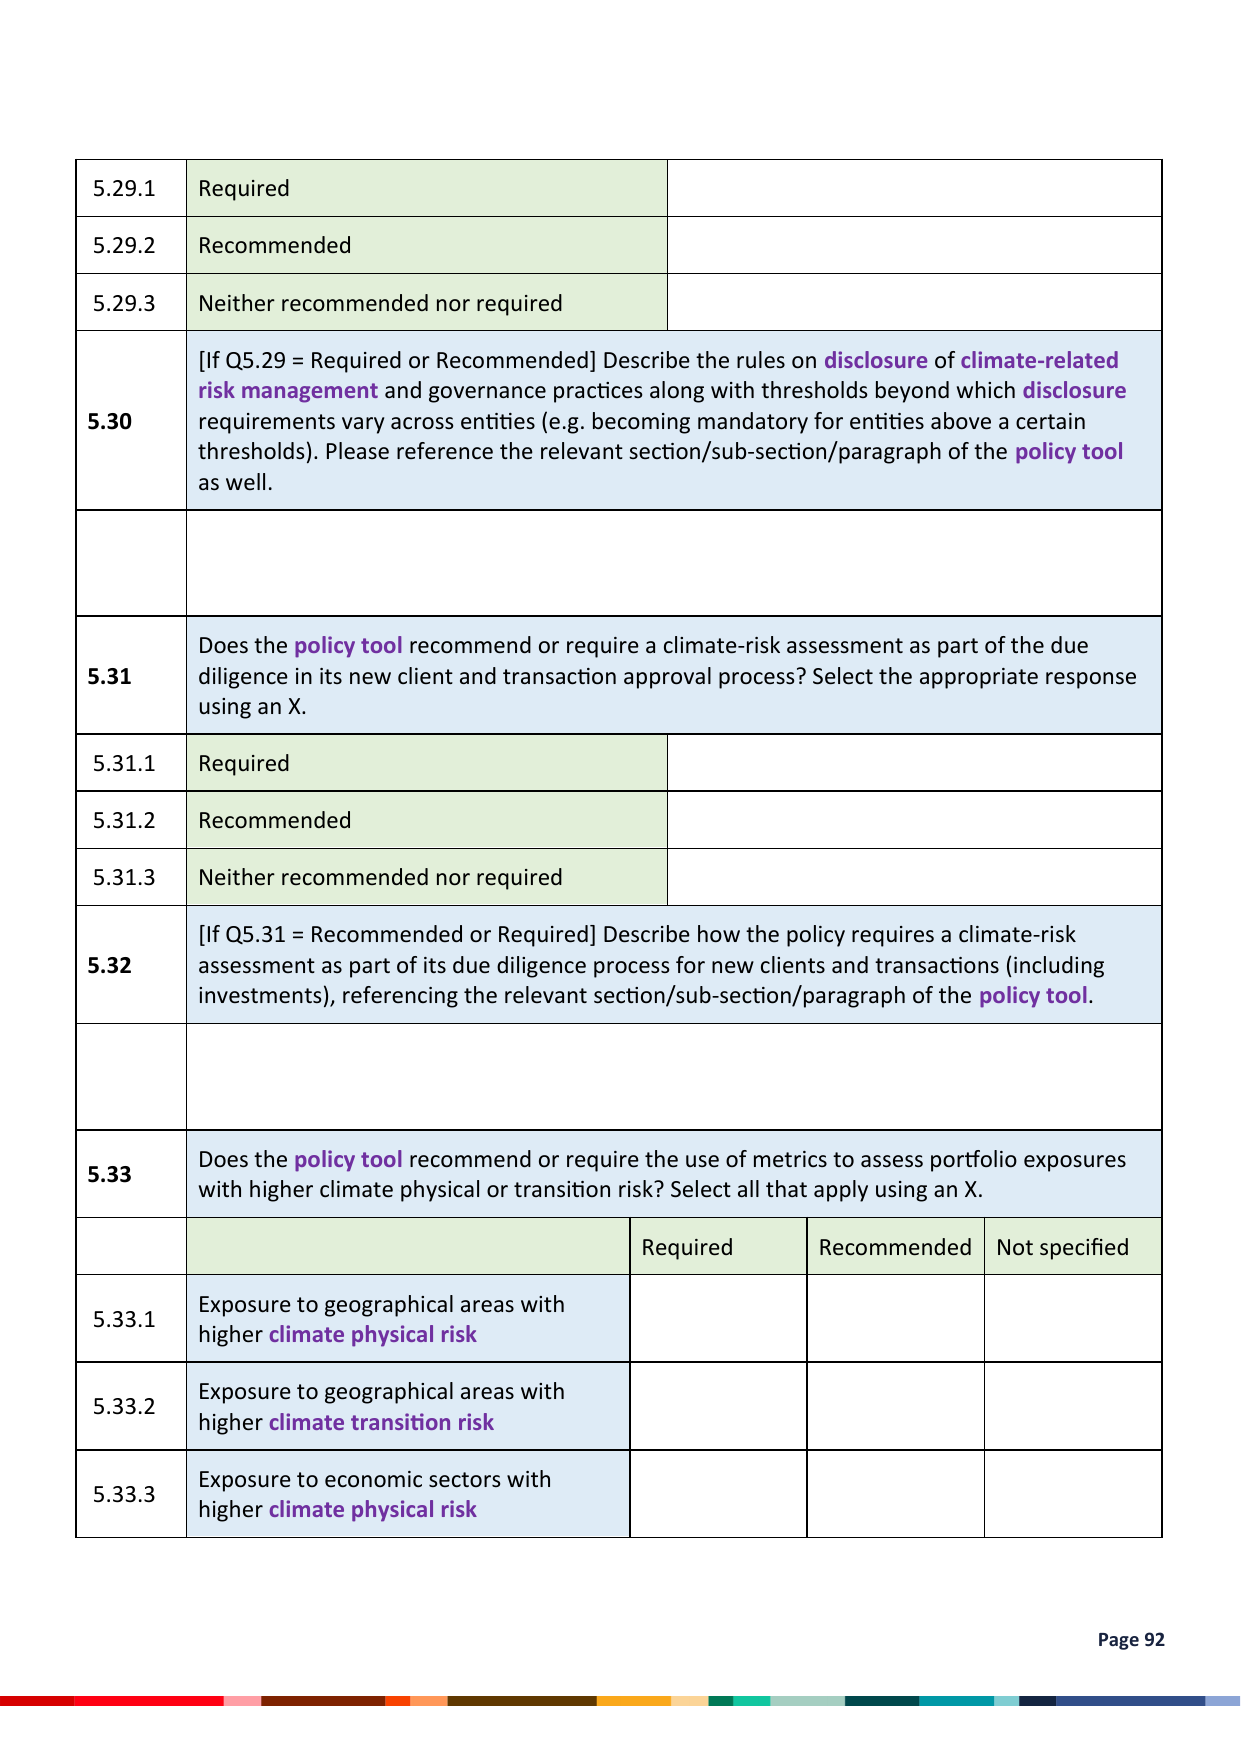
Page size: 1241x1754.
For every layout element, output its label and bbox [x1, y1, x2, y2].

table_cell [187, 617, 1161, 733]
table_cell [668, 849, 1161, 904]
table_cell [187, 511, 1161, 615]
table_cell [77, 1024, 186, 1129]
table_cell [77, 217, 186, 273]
picture [0, 1696, 1241, 1706]
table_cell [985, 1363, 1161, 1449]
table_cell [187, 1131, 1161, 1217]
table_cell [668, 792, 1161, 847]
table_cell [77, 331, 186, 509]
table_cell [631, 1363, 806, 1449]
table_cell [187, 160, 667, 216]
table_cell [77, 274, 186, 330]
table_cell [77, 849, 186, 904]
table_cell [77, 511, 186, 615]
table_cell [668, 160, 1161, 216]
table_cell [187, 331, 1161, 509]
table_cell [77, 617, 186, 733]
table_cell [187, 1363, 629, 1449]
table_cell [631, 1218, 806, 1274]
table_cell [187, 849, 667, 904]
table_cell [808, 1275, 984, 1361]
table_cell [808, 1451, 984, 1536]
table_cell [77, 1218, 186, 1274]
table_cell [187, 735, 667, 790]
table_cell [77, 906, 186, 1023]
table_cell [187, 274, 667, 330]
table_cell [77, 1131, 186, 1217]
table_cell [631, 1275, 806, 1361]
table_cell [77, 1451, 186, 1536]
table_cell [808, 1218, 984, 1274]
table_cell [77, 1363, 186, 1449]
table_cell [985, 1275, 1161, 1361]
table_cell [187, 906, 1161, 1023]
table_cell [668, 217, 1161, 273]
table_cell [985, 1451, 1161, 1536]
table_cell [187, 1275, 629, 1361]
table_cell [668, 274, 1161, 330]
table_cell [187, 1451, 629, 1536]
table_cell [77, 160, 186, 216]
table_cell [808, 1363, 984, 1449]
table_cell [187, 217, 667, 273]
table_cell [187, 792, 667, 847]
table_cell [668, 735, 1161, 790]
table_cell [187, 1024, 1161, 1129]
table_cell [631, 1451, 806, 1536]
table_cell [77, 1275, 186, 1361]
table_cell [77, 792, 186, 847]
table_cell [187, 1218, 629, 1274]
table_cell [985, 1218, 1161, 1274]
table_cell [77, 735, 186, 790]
